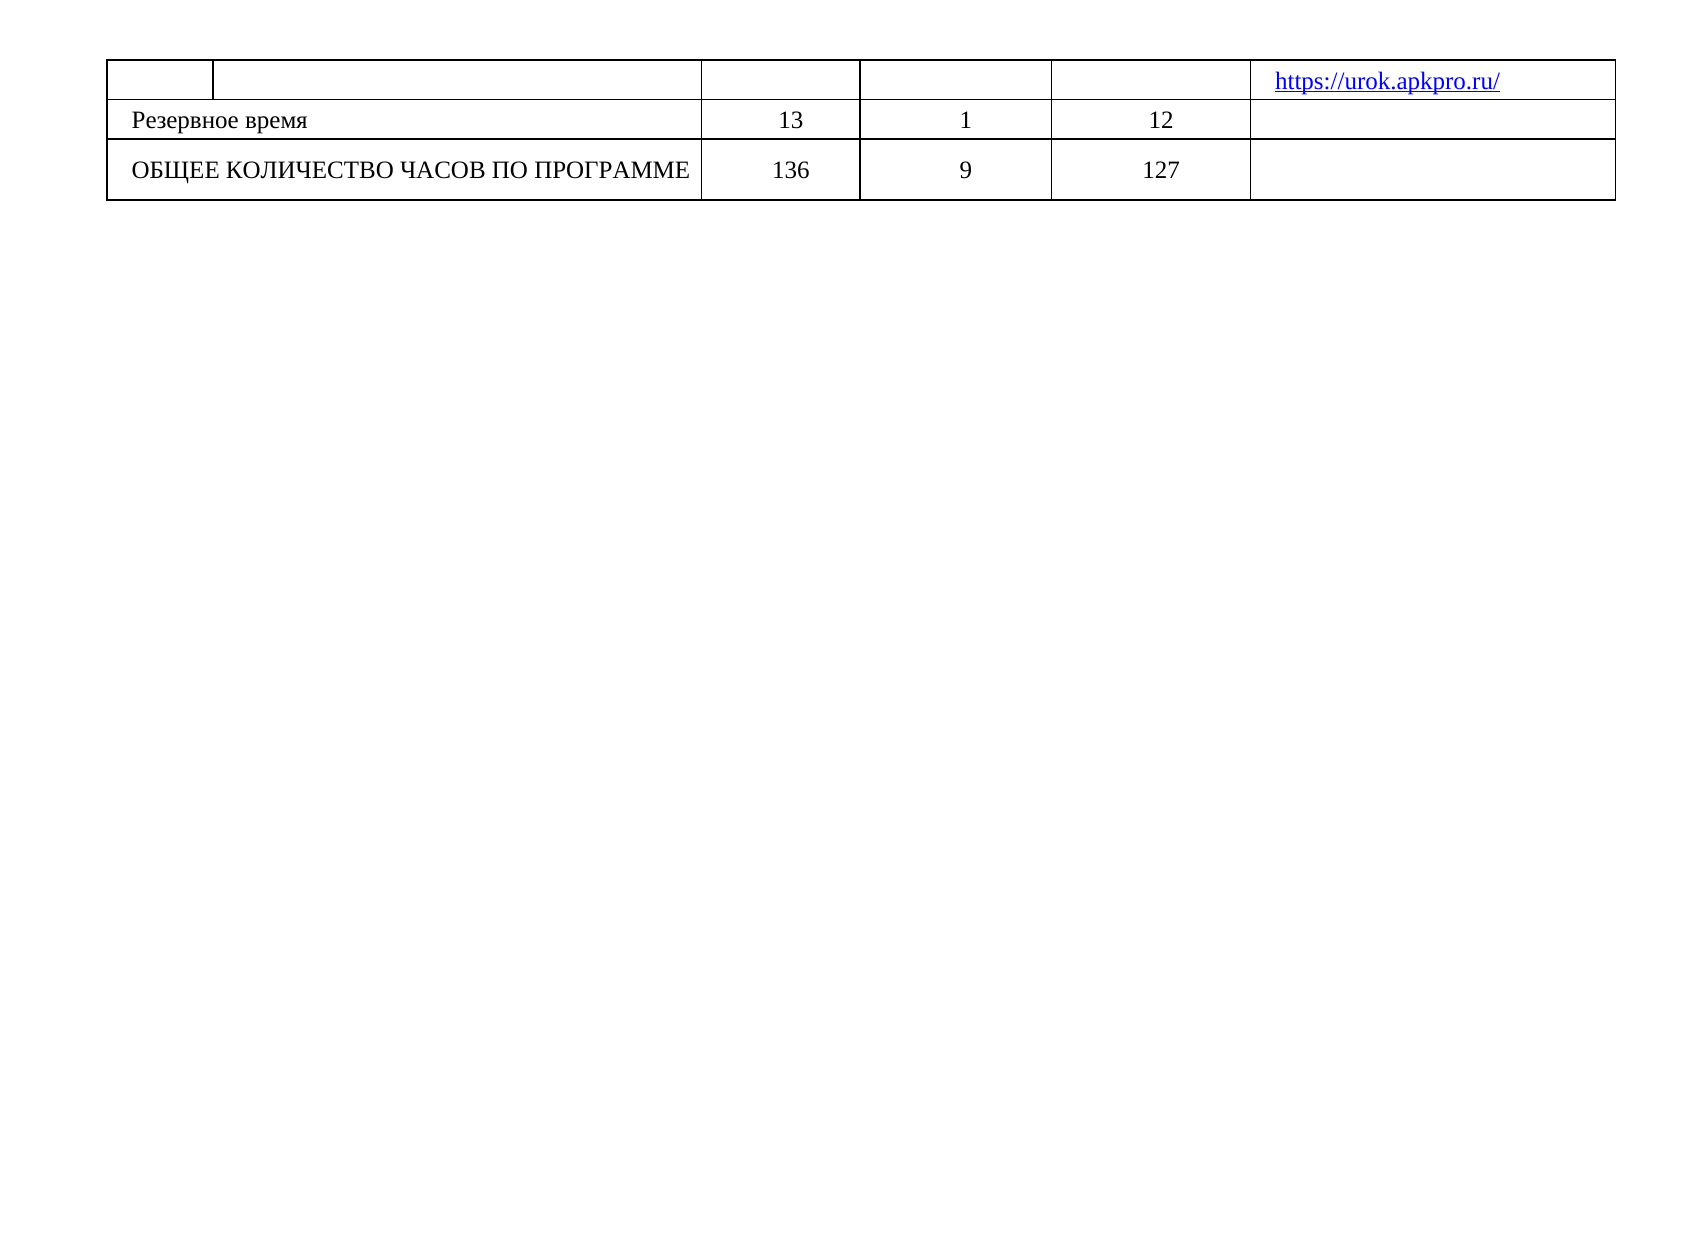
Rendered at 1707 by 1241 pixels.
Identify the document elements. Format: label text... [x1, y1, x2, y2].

table_cell 7 [702, 61, 859, 98]
table_cell 127 [1052, 140, 1250, 199]
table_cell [1251, 61, 1615, 98]
table_cell 9 [861, 140, 1051, 199]
table_cell 12 [1052, 100, 1250, 138]
table_cell 13 [702, 100, 859, 138]
table_cell 15 [108, 61, 212, 98]
table_cell Резервное время [108, 100, 701, 138]
table_cell 136 [702, 140, 859, 199]
table_cell ОБЩЕЕ КОЛИЧЕСТВО ЧАСОВ ПО ПРОГРАММЕ [108, 140, 701, 199]
table_cell 1 [861, 100, 1051, 138]
table_cell [1251, 140, 1615, 199]
table_cell 7 [1052, 61, 1250, 98]
table_cell 0 [861, 61, 1051, 98]
table_cell [1251, 100, 1615, 138]
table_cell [214, 61, 701, 98]
